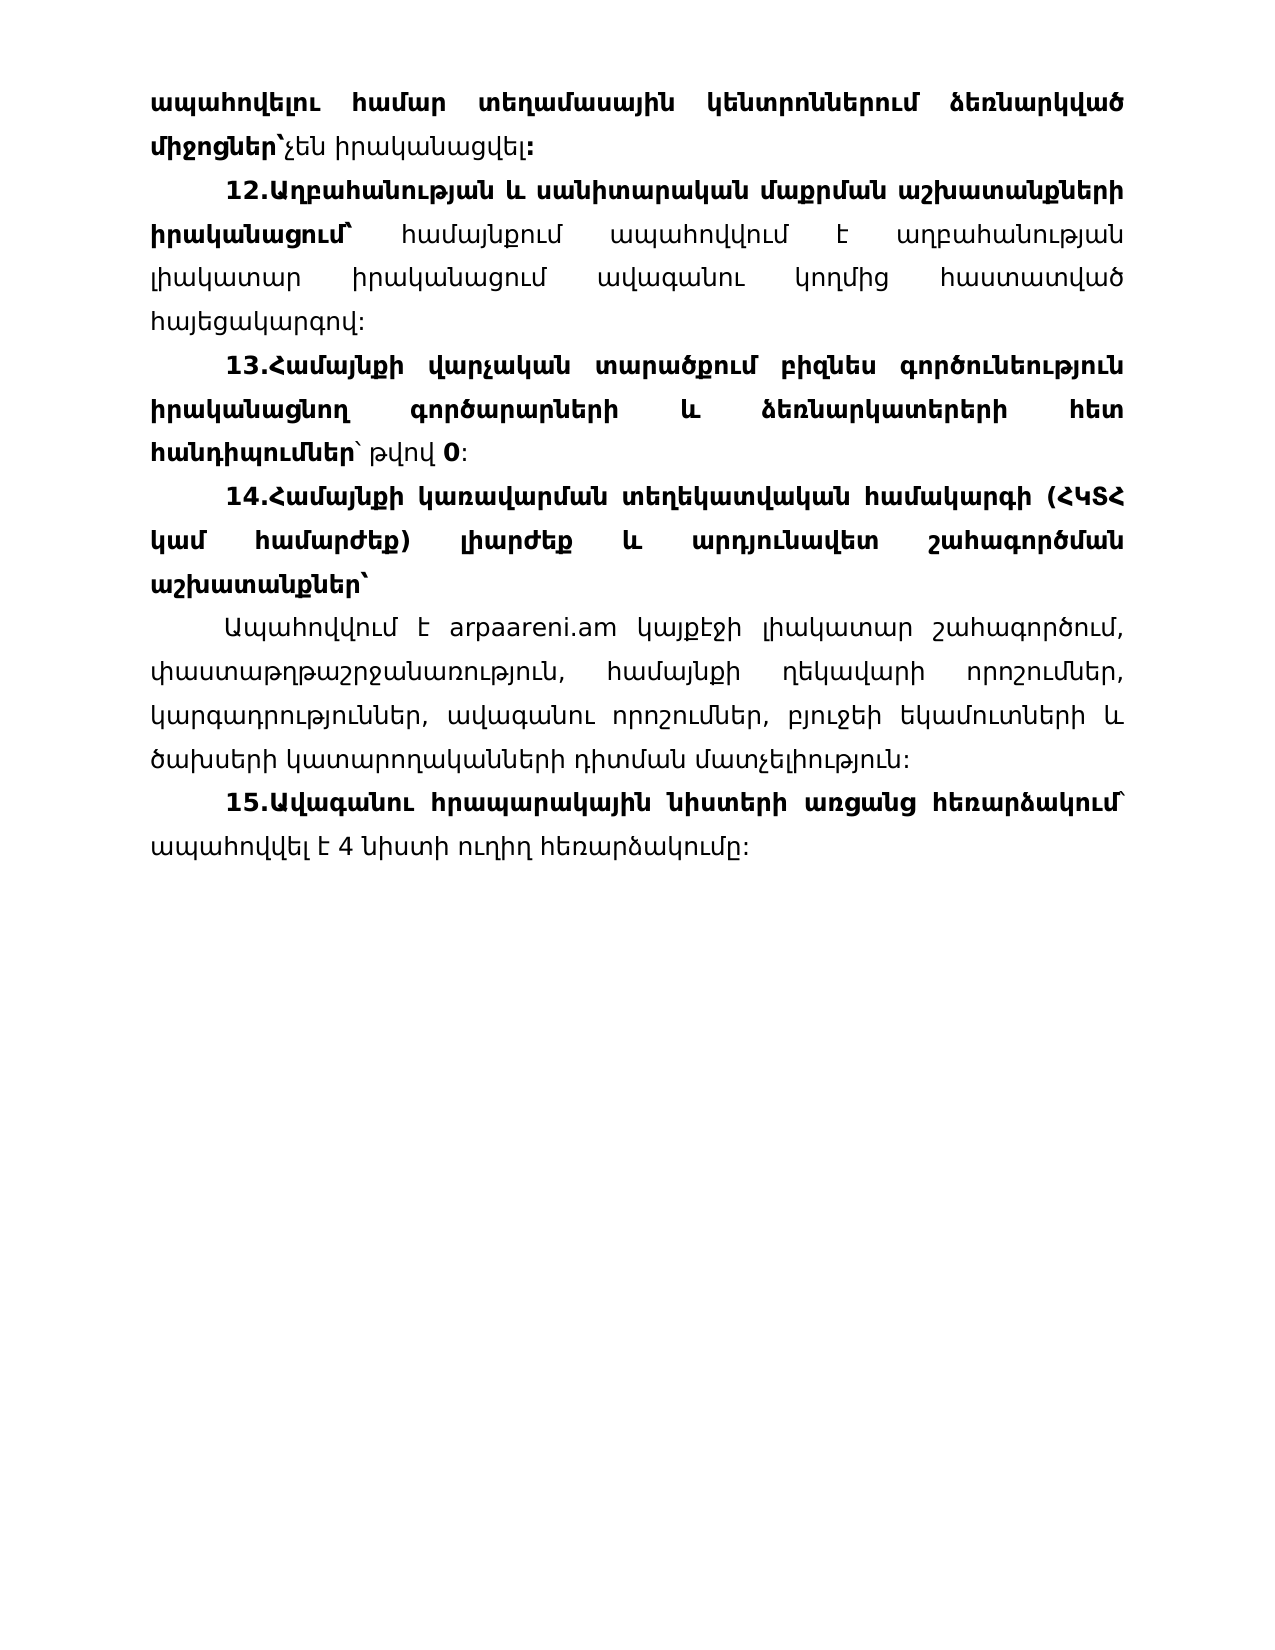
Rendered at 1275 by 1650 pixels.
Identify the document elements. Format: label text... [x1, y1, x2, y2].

text 12.Աղբահանության և սանիտարական մաքրման աշխատանքների իրականացում՝ համայնքում ապահովվում է աղբահանության լիակատար իրականացում ավագանու կողմից հաստատված հայեցակարգով: [150, 176, 1125, 337]
text 13.Համայնքի վարչական տարածքում բիզնես գործունեություն իրականացնող գործարարների և ձեռնարկատերերի հետ հանդիպումներ՝ թվով 0: [150, 351, 1125, 468]
text 14.Համայնքի կառավարման տեղեկատվական համակարգի (ՀԿՏՀ կամ համարժեք) լիարժեք և արդյունավետ շահագործման աշխատանքներ՝ [150, 482, 1125, 599]
text 15.Ավագանու հրապարակային նիստերի առցանց հեռարձակում՝ ապահովվել է 4 նիստի ուղիղ հեռարձակումը: [150, 789, 1125, 862]
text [150, 89, 1125, 162]
text Ապահովվում է arpaareni.am կայքէջի լիակատար շահագործում, փաստաթղթաշրջանառություն, համայնքի ղեկավարի որոշումներ, կարգադրություններ, ավագանու որոշումներ, բյուջեի եկամուտների և ծախսերի կատարողականների դիտման մատչելիություն: [150, 614, 1125, 774]
